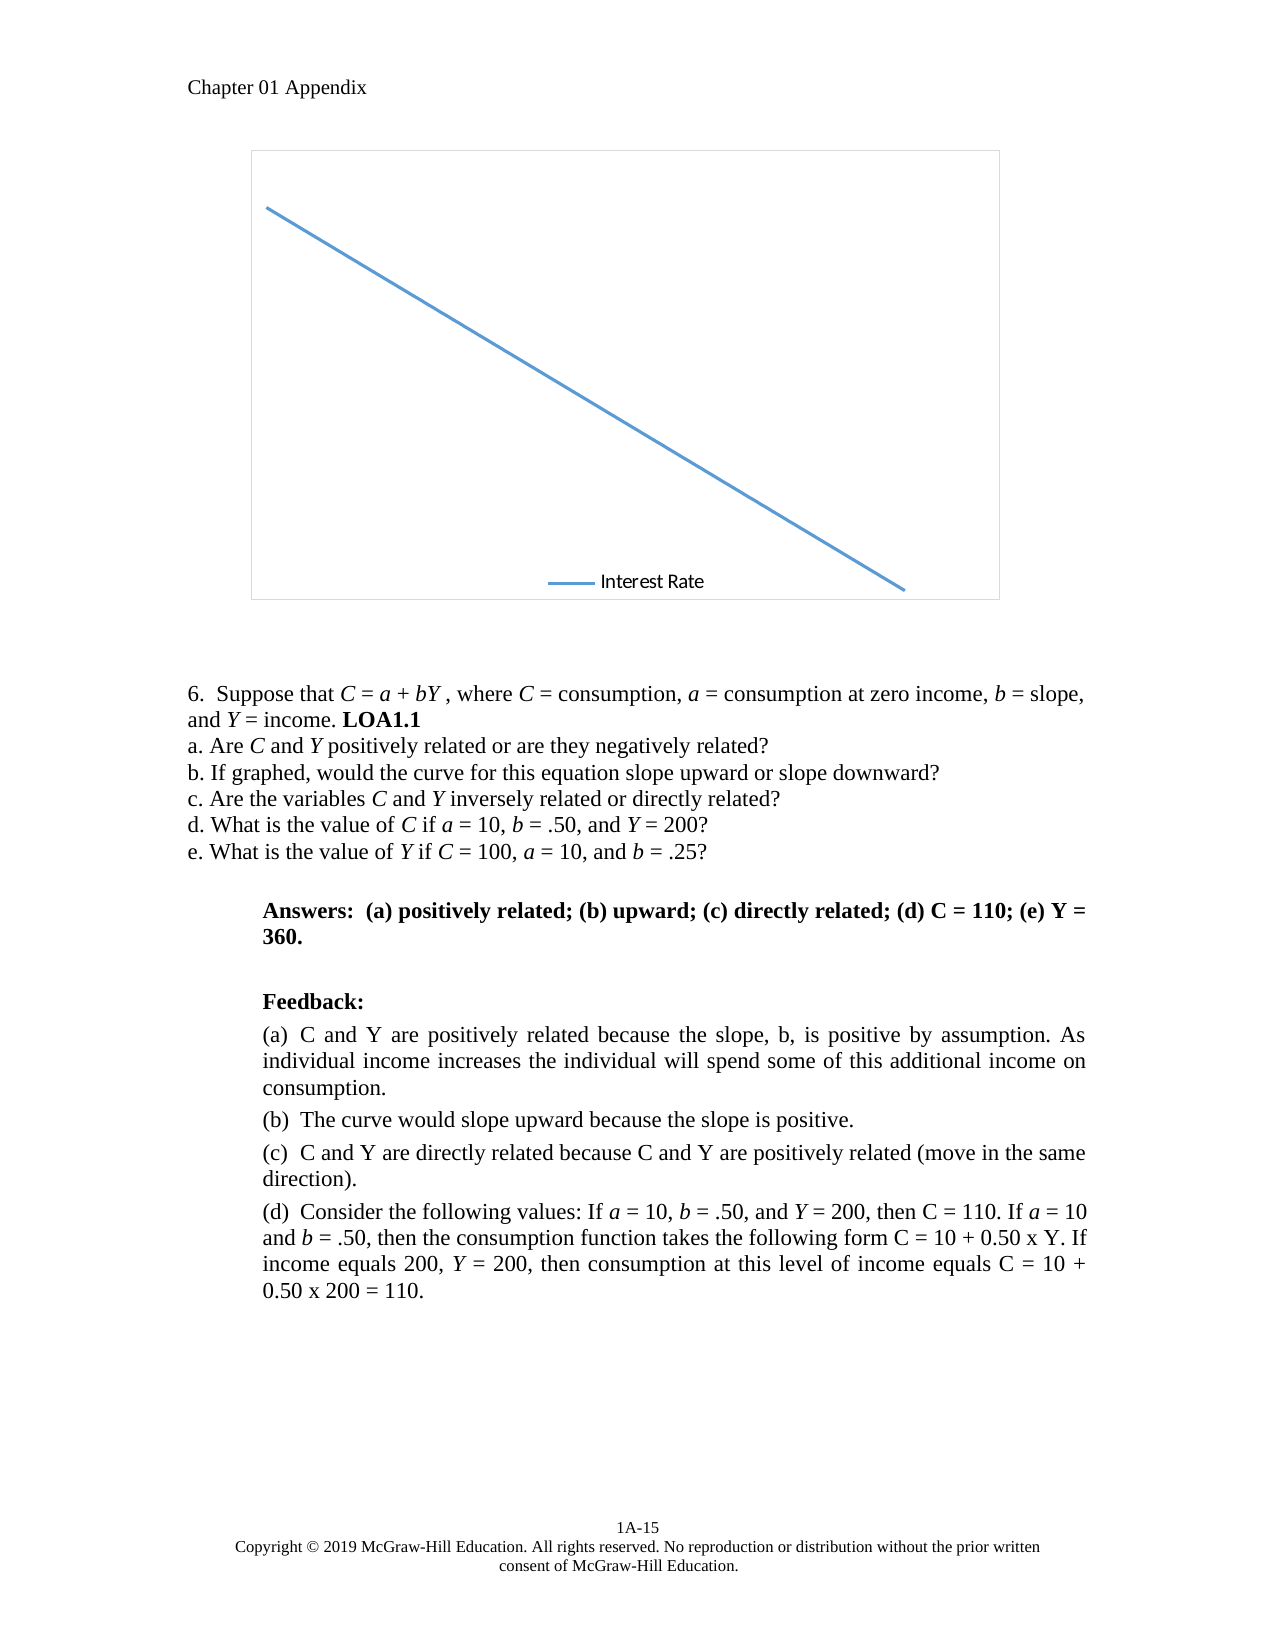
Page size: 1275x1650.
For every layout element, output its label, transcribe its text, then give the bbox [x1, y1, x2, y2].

text 6. Suppose that C = a + bY , where C = consumption, a = consumption at zero income, b = slope, and Y = income. LOA1.1 [187, 679, 1087, 732]
text (d) Consider the following values: If a = 10, b = .50, and Y = 200, then C = 110. If a = 10 and b = .50, then the consumption function takes the following form C = 10 + 0.50 x Y. If income equals 200, Y = 200, then consumption at this level of income equals C = 10 + 0.50 x 200 = 110. [262, 1198, 1087, 1303]
text a. Are C and Y positively related or are they negatively related? [187, 732, 1087, 759]
text b. If graphed, would the curve for this equation slope upward or slope downward? [187, 759, 1087, 785]
text d. What is the value of C if a = 10, b = .50, and Y = 200? [187, 811, 1087, 838]
text Answers: (a) positively related; (b) upward; (c) directly related; (d) C = 110; (e) Y = 360. [187, 897, 1087, 949]
text (c) C and Y are directly related because C and Y are positively related (move in the same direction). [262, 1139, 1087, 1191]
text (a) C and Y are positively related because the slope, b, is positive by assumption. As individual income increases the individual will spend some of this additional income on consumption. [262, 1021, 1087, 1100]
text Feedback: [187, 988, 1087, 1014]
text c. Are the variables C and Y inversely related or directly related? [187, 785, 1087, 811]
text (b) The curve would slope upward because the slope is positive. [262, 1106, 1087, 1132]
text e. What is the value of Y if C = 100, a = 10, and b = .25? [187, 838, 1087, 864]
